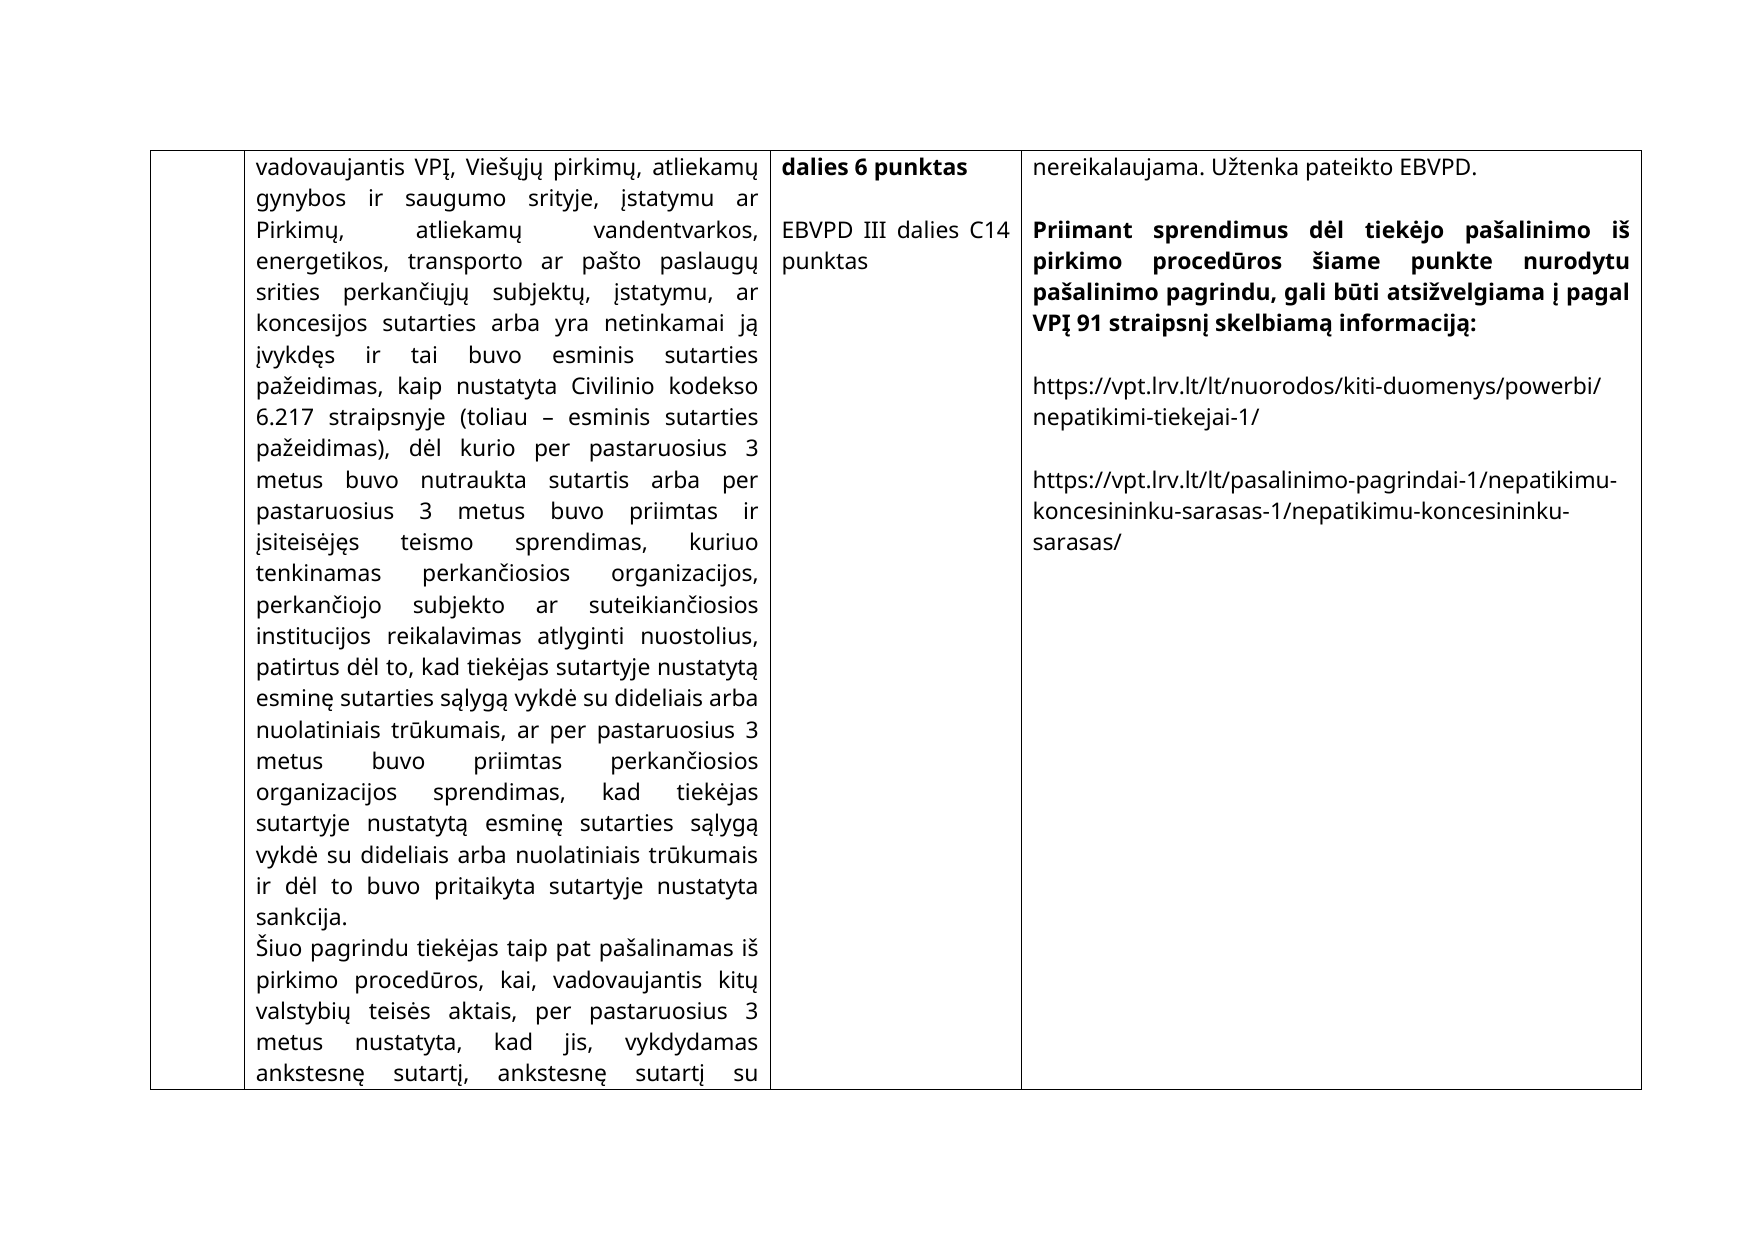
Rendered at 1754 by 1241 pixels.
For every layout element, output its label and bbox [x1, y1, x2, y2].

table_cell [245, 151, 770, 1088]
table_cell [151, 151, 244, 1088]
table_cell [1022, 151, 1641, 1088]
table_cell [771, 151, 1021, 1088]
